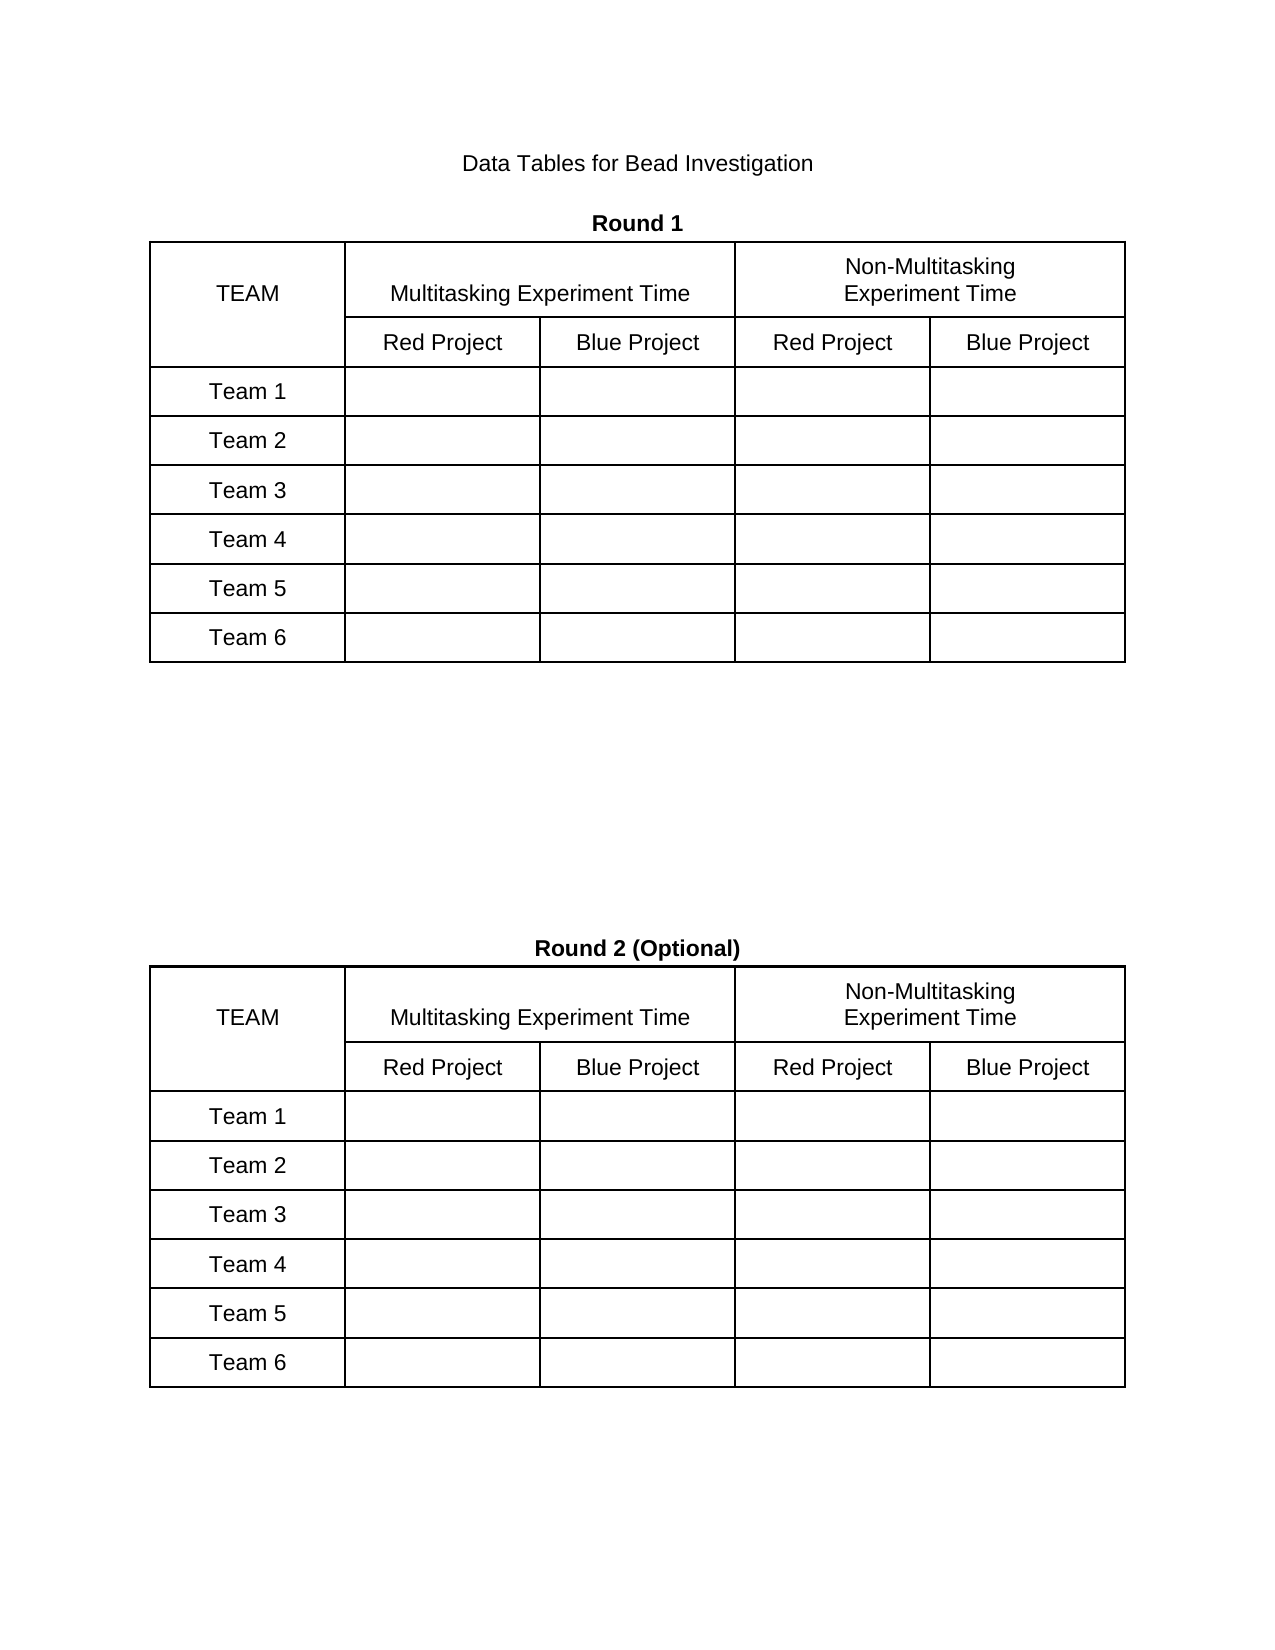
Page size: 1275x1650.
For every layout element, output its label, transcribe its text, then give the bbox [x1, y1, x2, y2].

table_cell [346, 565, 539, 612]
text Round 1 [150, 210, 1125, 237]
table_cell [931, 1339, 1124, 1386]
table_cell [541, 368, 734, 415]
table_cell [736, 1289, 929, 1337]
table_cell Team 1 [151, 368, 344, 415]
table_cell Blue Project [541, 318, 734, 366]
table_cell [541, 466, 734, 513]
table_cell [736, 1339, 929, 1386]
table_cell [736, 565, 929, 612]
table_cell [346, 515, 539, 563]
table_cell Team 6 [151, 1339, 344, 1386]
table_cell [346, 466, 539, 513]
table_cell Team 3 [151, 466, 344, 513]
table_cell [736, 515, 929, 563]
table_cell [346, 1142, 539, 1189]
table_cell [541, 1191, 734, 1238]
text Data Tables for Bead Investigation [150, 150, 1125, 176]
table_cell Team 3 [151, 1191, 344, 1238]
table_cell [346, 1289, 539, 1337]
table_cell Team 4 [151, 515, 344, 563]
table_cell [541, 1092, 734, 1139]
table_cell Blue Project [541, 1043, 734, 1090]
table_cell [931, 466, 1124, 513]
table_cell [931, 1191, 1124, 1238]
table_cell Team 5 [151, 565, 344, 612]
table_header Multitasking Experiment Time [346, 243, 734, 316]
table_cell [931, 515, 1124, 563]
table_cell Blue Project [931, 1043, 1124, 1090]
table_cell [931, 1289, 1124, 1337]
table_cell [736, 1240, 929, 1287]
table_cell [346, 368, 539, 415]
table_header TEAM [151, 968, 344, 1090]
table_cell [931, 1240, 1124, 1287]
table_cell Team 1 [151, 1092, 344, 1139]
table_cell [541, 1339, 734, 1386]
table_cell [736, 1092, 929, 1139]
table_cell [541, 1142, 734, 1189]
table_cell [541, 515, 734, 563]
table_cell [931, 565, 1124, 612]
table_cell Red Project [346, 318, 539, 366]
table_header TEAM [151, 243, 344, 366]
table_cell [346, 1240, 539, 1287]
table_cell [346, 614, 539, 661]
table_cell Red Project [346, 1043, 539, 1090]
table_cell [931, 368, 1124, 415]
table_cell Red Project [736, 318, 929, 366]
table_cell Team 2 [151, 417, 344, 464]
table_cell [541, 1240, 734, 1287]
table_cell [736, 1191, 929, 1238]
table_cell Team 5 [151, 1289, 344, 1337]
table_cell [931, 614, 1124, 661]
table_cell [736, 417, 929, 464]
table_cell Team 2 [151, 1142, 344, 1189]
table_cell Blue Project [931, 318, 1124, 366]
table_cell Team 4 [151, 1240, 344, 1287]
table_cell [541, 417, 734, 464]
table_cell [736, 1142, 929, 1189]
table_header Non-Multitasking Experiment Time [736, 968, 1124, 1041]
table_cell [541, 565, 734, 612]
table_cell [346, 1092, 539, 1139]
table_cell [736, 368, 929, 415]
table_cell [346, 1339, 539, 1386]
table_cell [736, 466, 929, 513]
table_cell [346, 417, 539, 464]
table_cell [931, 1092, 1124, 1139]
table_cell [346, 1191, 539, 1238]
table_cell [931, 417, 1124, 464]
table_header Multitasking Experiment Time [346, 968, 734, 1041]
table_cell Red Project [736, 1043, 929, 1090]
table_cell Team 6 [151, 614, 344, 661]
table_header Non-Multitasking Experiment Time [736, 243, 1124, 316]
table_cell [931, 1142, 1124, 1189]
text Round 2 (Optional) [150, 935, 1125, 961]
table_cell [541, 1289, 734, 1337]
table_cell [541, 614, 734, 661]
table_cell [736, 614, 929, 661]
